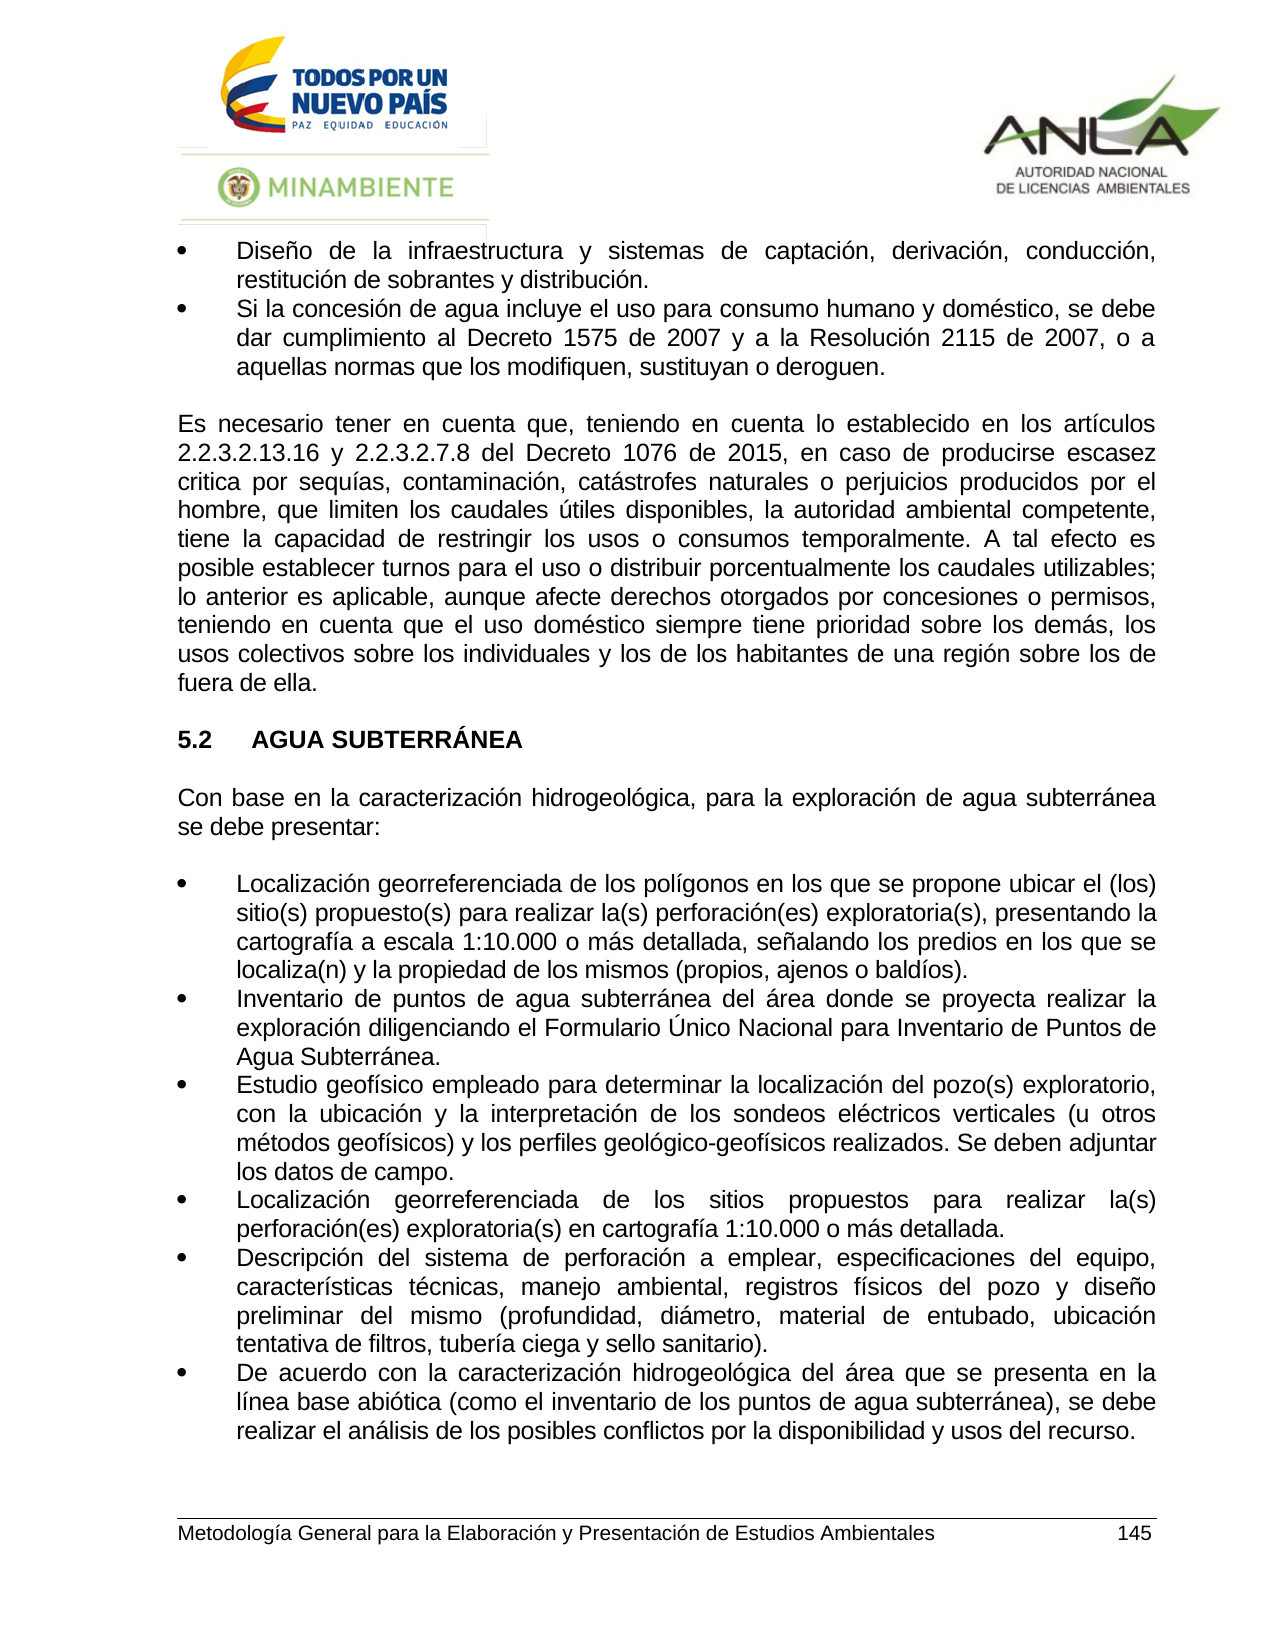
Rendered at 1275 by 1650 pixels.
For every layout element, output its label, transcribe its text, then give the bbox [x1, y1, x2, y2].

list Localización georreferenciada de los polígonos en los que se propone ubicar el (los) sitio(s) propuesto(s) para realizar la(s) perforación(es) exploratoria(s), presentando la cartografía a escala 1:10.000 o más detallada, señalando los predios en los que se localiza(n) y la propiedad de los mismos (propios, ajenos o baldíos). [177, 869, 1157, 984]
list Diseño de la infraestructura y sistemas de captación, derivación, conducción, restitución de sobrantes y distribución. [177, 236, 1157, 294]
subtitle AGUA SUBTERRÁNEA [177, 725, 1157, 754]
list Localización georreferenciada de los sitios propuestos para realizar la(s) perforación(es) exploratoria(s) en cartografía 1:10.000 o más detallada. [177, 1186, 1157, 1243]
picture [915, 61, 1275, 216]
list De acuerdo con la caracterización hidrogeológica del área que se presenta en la línea base abiótica (como el inventario de los puntos de agua subterránea), se debe realizar el análisis de los posibles conflictos por la disponibilidad y usos del recurso. [177, 1358, 1157, 1444]
list Con base en la caracterización hidrogeológica, para la exploración de agua subterránea se debe presentar: [177, 783, 1157, 840]
list Inventario de puntos de agua subterránea del área donde se proyecta realizar la exploración diligenciando el Formulario Único Nacional para Inventario de Puntos de Agua Subterránea. [177, 984, 1157, 1070]
list Estudio geofísico empleado para determinar la localización del pozo(s) exploratorio, con la ubicación y la interpretación de los sondeos eléctricos verticales (u otros métodos geofísicos) y los perfiles geológico-geofísicos realizados. Se deben adjuntar los datos de campo. [177, 1070, 1157, 1186]
picture [178, 26, 493, 236]
list Es necesario tener en cuenta que, teniendo en cuenta lo establecido en los artículos 2.2.3.2.13.16 y 2.2.3.2.7.8 del Decreto 1076 de 2015, en caso de producirse escasez critica por sequías, contaminación, catástrofes naturales o perjuicios producidos por el hombre, que limiten los caudales útiles disponibles, la autoridad ambiental competente, tiene la capacidad de restringir los usos o consumos temporalmente. A tal efecto es posible establecer turnos para el uso o distribuir porcentualmente los caudales utilizables; lo anterior es aplicable, aunque afecte derechos otorgados por concesiones o permisos, teniendo en cuenta que el uso doméstico siempre tiene prioridad sobre los demás, los usos colectivos sobre los individuales y los de los habitantes de una región sobre los de fuera de ella. [177, 409, 1157, 696]
list Descripción del sistema de perforación a emplear, especificaciones del equipo, características técnicas, manejo ambiental, registros físicos del pozo y diseño preliminar del mismo (profundidad, diámetro, material de entubado, ubicación tentativa de filtros, tubería ciega y sello sanitario). [177, 1243, 1157, 1358]
list Si la concesión de agua incluye el uso para consumo humano y doméstico, se debe dar cumplimiento al Decreto 1575 de 2007 y a la Resolución 2115 de 2007, o a aquellas normas que los modifiquen, sustituyan o deroguen. [177, 294, 1157, 380]
